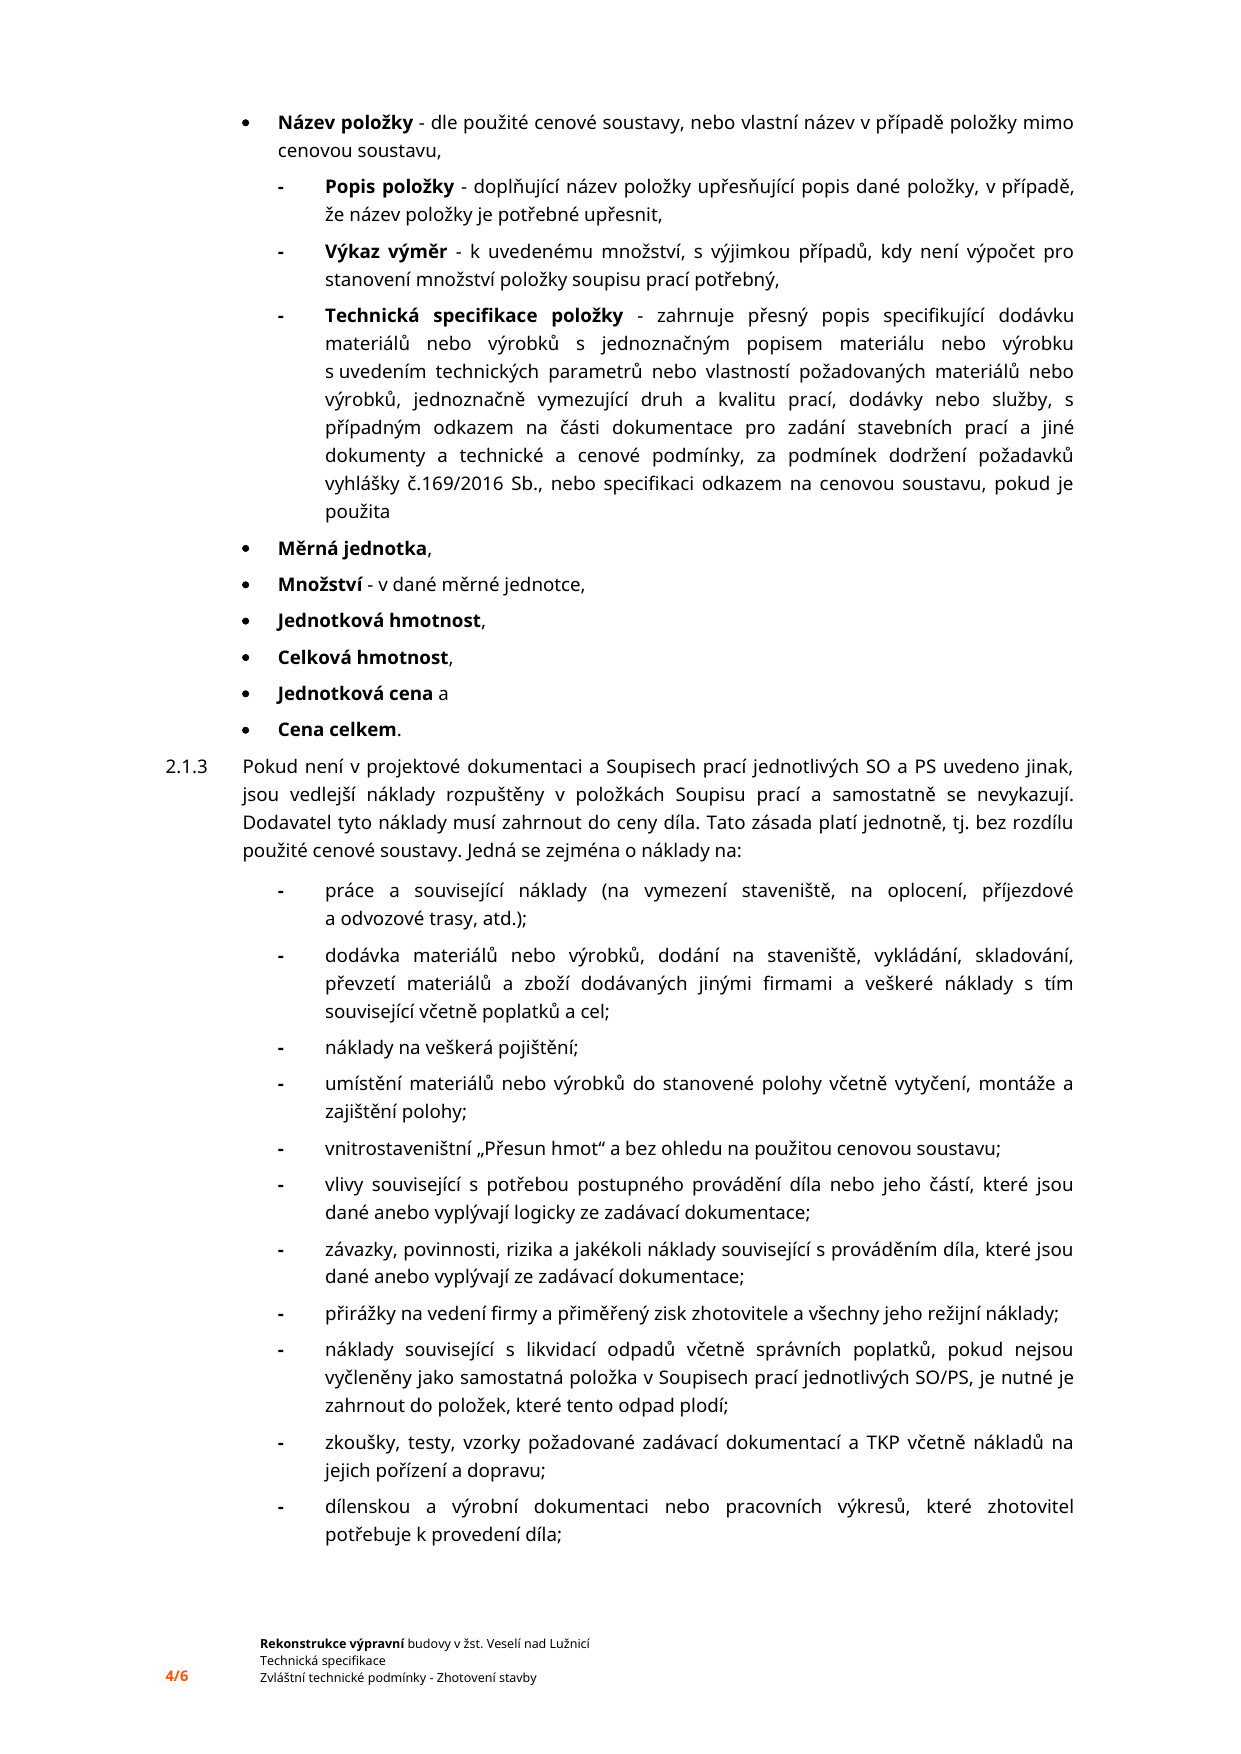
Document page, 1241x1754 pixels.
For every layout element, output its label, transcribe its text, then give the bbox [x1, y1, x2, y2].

text práce a související náklady (na vymezení staveniště, na oplocení, příjezdové a odvozové trasy, atd.); [278, 878, 1075, 931]
text náklady související s likvidací odpadů včetně správních poplatků, pokud nejsou vyčleněny jako samostatná položka v Soupisech prací jednotlivých SO/PS, je nutné je zahrnout do položek, které tento odpad plodí; [278, 1337, 1075, 1418]
text dílenskou a výrobní dokumentaci nebo pracovních výkresů, které zhotovitel potřebuje k provedení díla; [278, 1493, 1075, 1547]
text Celková hmotnost, [242, 644, 1075, 669]
text závazky, povinnosti, rizika a jakékoli náklady související s prováděním díla, které jsou dané anebo vyplývají ze zadávací dokumentace; [278, 1236, 1075, 1289]
text dodávka materiálů nebo výrobků, dodání na staveniště, vykládání, skladování, převzetí materiálů a zboží dodávaných jinými firmami a veškeré náklady s tím související včetně poplatků a cel; [278, 942, 1075, 1023]
text Název položky - dle použité cenové soustavy, nebo vlastní název v případě položky mimo cenovou soustavu, [242, 109, 1075, 163]
text přirážky na vedení firmy a přiměřený zisk zhotovitele a všechny jeho režijní náklady; [278, 1300, 1075, 1326]
text Množství - v dané měrné jednotce, [242, 571, 1075, 597]
text vlivy související s potřebou postupného provádění díla nebo jeho částí, které jsou dané anebo vyplývají logicky ze zadávací dokumentace; [278, 1171, 1075, 1225]
text Jednotková cena a [242, 680, 1075, 706]
text Technická specifikace položky - zahrnuje přesný popis specifikující dodávku materiálů nebo výrobků s jednoznačným popisem materiálu nebo výrobku s uvedením technických parametrů nebo vlastností požadovaných materiálů nebo výrobků, jednoznačně vymezující druh a kvalitu prací, dodávky nebo služby, s případným odkazem na části dokumentace pro zadání stavebních prací a jiné dokumenty a technické a cenové podmínky, za podmínek dodržení požadavků vyhlášky č.169/2016 Sb., nebo specifikaci odkazem na cenovou soustavu, pokud je použita [278, 302, 1075, 524]
text Pokud není v projektové dokumentaci a Soupisech prací jednotlivých SO a PS uvedeno jinak, jsou vedlejší náklady rozpuštěny v položkách Soupisu prací a samostatně se nevykazují. Dodavatel tyto náklady musí zahrnout do ceny díla. Tato zásada platí jednotně, tj. bez rozdílu použité cenové soustavy. Jedná se zejména o náklady na: [165, 753, 1075, 863]
text Měrná jednotka, [242, 535, 1075, 560]
text vnitrostaveništní „Přesun hmot“ a bez ohledu na použitou cenovou soustavu; [278, 1135, 1075, 1161]
text Cena celkem. [242, 717, 1075, 742]
text Jednotková hmotnost, [242, 608, 1075, 633]
text Výkaz výměr - k uvedenému množství, s výjimkou případů, kdy není výpočet pro stanovení množství položky soupisu prací potřebný, [278, 238, 1075, 292]
text náklady na veškerá pojištění; [278, 1034, 1075, 1060]
text zkoušky, testy, vzorky požadované zadávací dokumentací a TKP včetně nákladů na jejich pořízení a dopravu; [278, 1429, 1075, 1482]
text umístění materiálů nebo výrobků do stanovené polohy včetně vytyčení, montáže a zajištění polohy; [278, 1071, 1075, 1124]
text Popis položky - doplňující název položky upřesňující popis dané položky, v případě, že název položky je potřebné upřesnit, [278, 174, 1075, 227]
